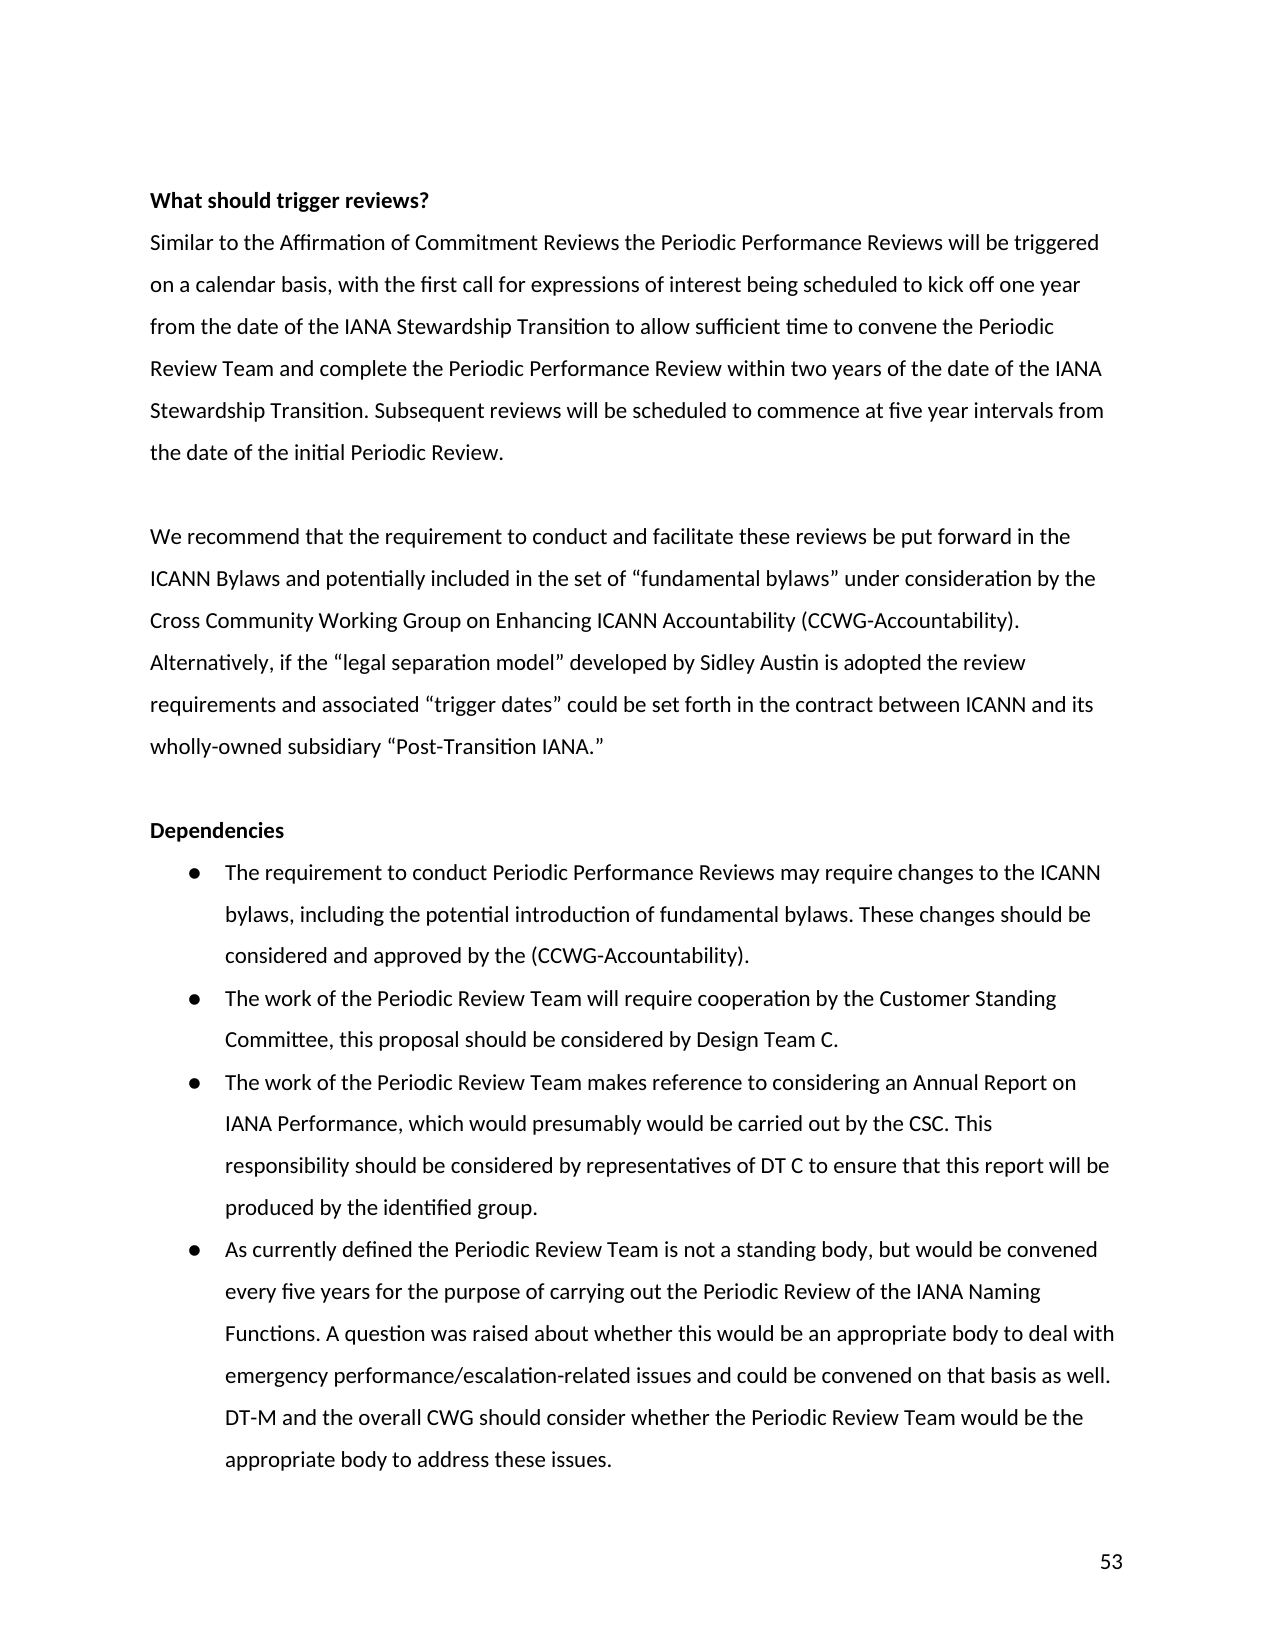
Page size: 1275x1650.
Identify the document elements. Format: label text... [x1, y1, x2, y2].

list The work of the Periodic Review Team makes reference to considering an Annual Report on IANA Performance, which would presumably would be carried out by the CSC. This responsibility should be considered by representatives of DT C to ensure that this report will be produced by the identified group. [187, 1068, 1123, 1222]
list The work of the Periodic Review Team will require cooperation by the Customer Standing Committee, this proposal should be considered by Design Team C. [187, 984, 1123, 1054]
list The requirement to conduct Periodic Performance Reviews may require changes to the ICANN bylaws, including the potential introduction of fundamental bylaws. These changes should be considered and approved by the (CCWG-Accountability). [187, 858, 1123, 970]
text We recommend that the requirement to conduct and facilitate these reviews be put forward in the ICANN Bylaws and potentially included in the set of “fundamental bylaws” under consideration by the Cross Community Working Group on Enhancing ICANN Accountability (CCWG-Accountability). Alternatively, if the “legal separation model” developed by Sidley Austin is adopted the review requirements and associated “trigger dates” could be set forth in the contract between ICANN and its wholly-owned subsidiary “Post-Transition IANA.” [150, 522, 1123, 760]
list As currently defined the Periodic Review Team is not a standing body, but would be convened every five years for the purpose of carrying out the Periodic Review of the IANA Naming Functions. A question was raised about whether this would be an appropriate body to deal with emergency performance/escalation-related issues and could be convened on that basis as well. DT-M and the overall CWG should consider whether the Periodic Review Team would be the appropriate body to address these issues. [187, 1236, 1123, 1473]
text Dependencies [150, 816, 1123, 844]
text Similar to the Affirmation of Commitment Reviews the Periodic Performance Reviews will be triggered on a calendar basis, with the first call for expressions of interest being scheduled to kick off one year from the date of the IANA Stewardship Transition to allow sufficient time to convene the Periodic Review Team and complete the Periodic Performance Review within two years of the date of the IANA Stewardship Transition. Subsequent reviews will be scheduled to commence at five year intervals from the date of the initial Periodic Review. [150, 228, 1123, 466]
text What should trigger reviews? [150, 186, 1123, 214]
